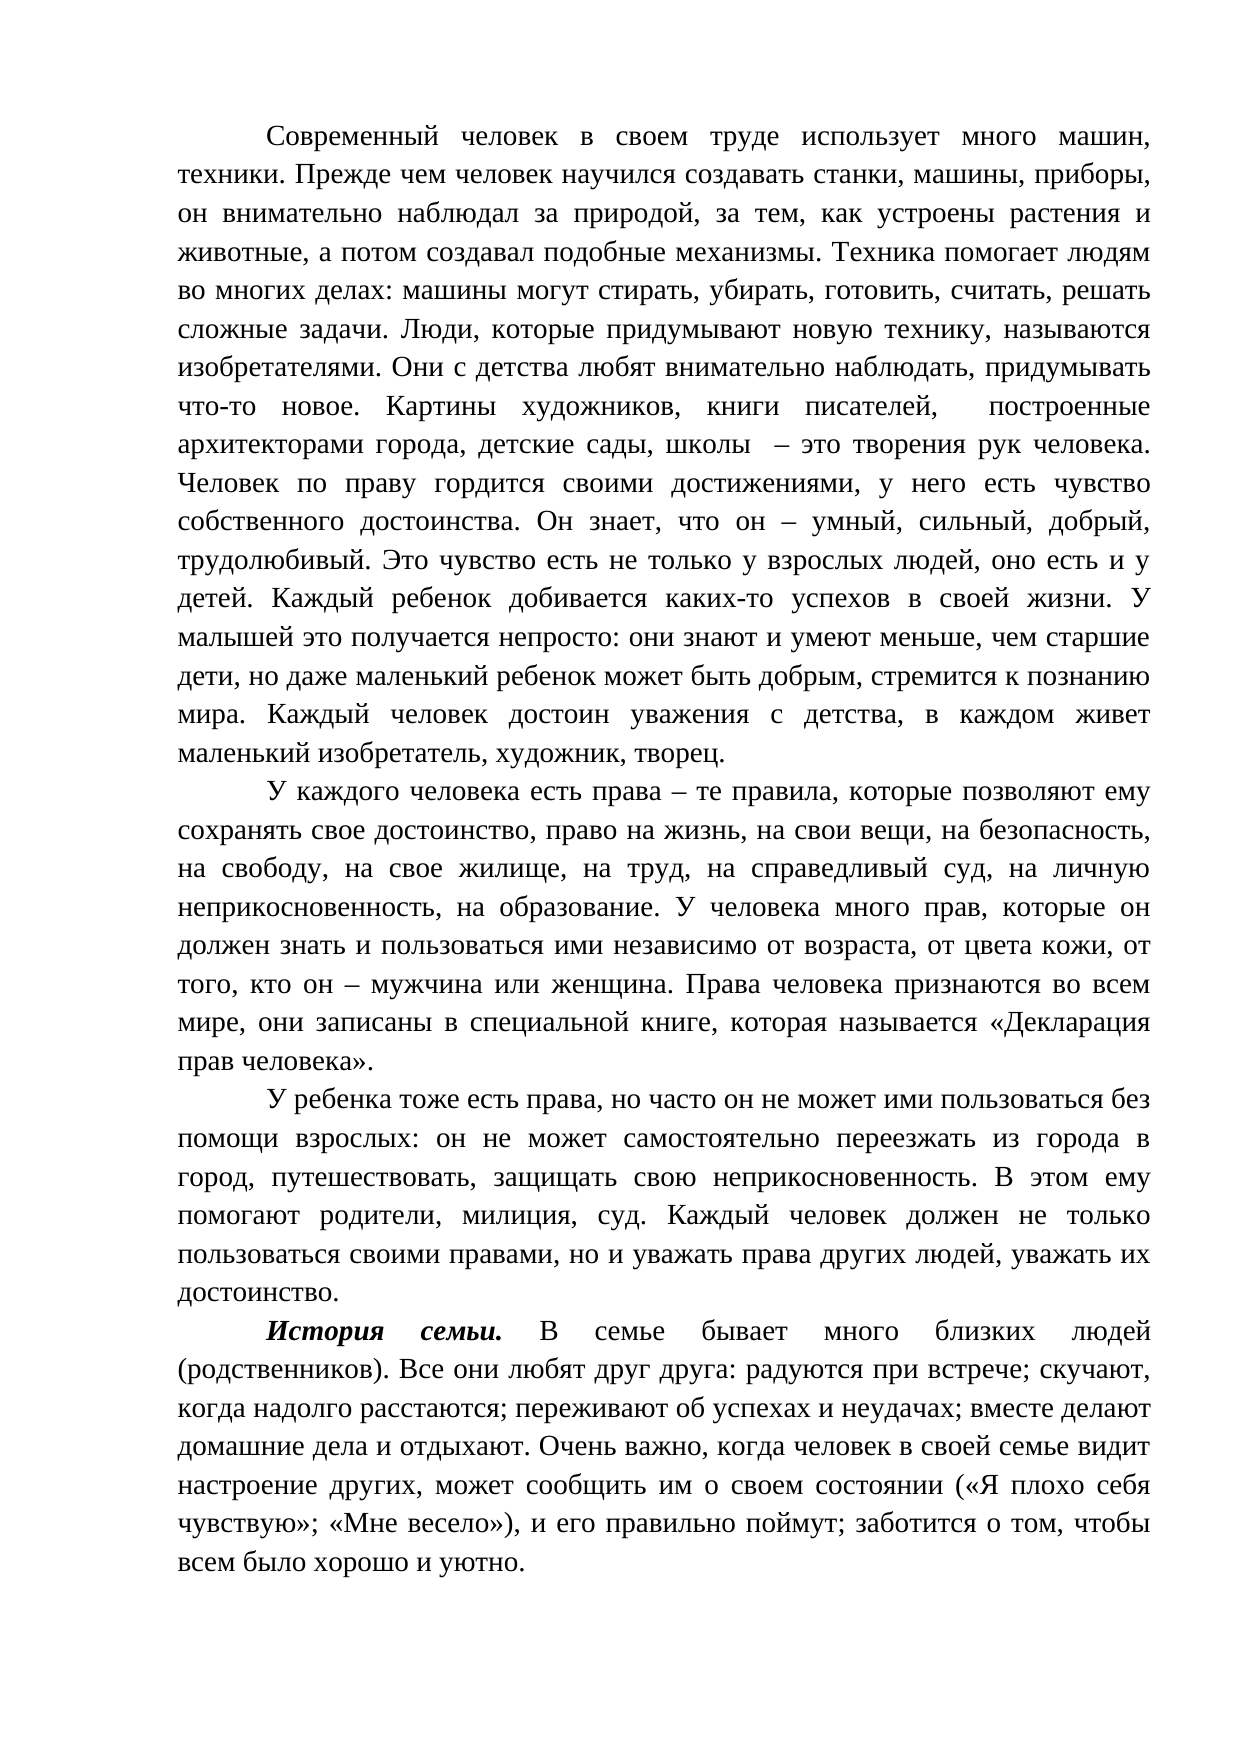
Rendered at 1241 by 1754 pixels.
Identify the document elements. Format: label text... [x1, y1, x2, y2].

text У каждого человека есть права – те правила, которые позволяют ему сохранять свое достоинство, право на жизнь, на свои вещи, на безопасность, на свободу, на свое жилище, на труд, на справедливый суд, на личную неприкосновенность, на образование. У человека много прав, которые он должен знать и пользоваться ими независимо от возраста, от цвета кожи, от того, кто он – мужчина или женщина. Права человека признаются во всем мире, они записаны в специальной книге, которая называется «Декларация прав человека». [177, 773, 1152, 1077]
text У ребенка тоже есть права, но часто он не может ими пользоваться без помощи взрослых: он не может самостоятельно переезжать из города в город, путешествовать, защищать свою неприкосновенность. В этом ему помогают родители, милиция, суд. Каждый человек должен не только пользоваться своими правами, но и уважать права других людей, уважать их достоинство. [177, 1082, 1152, 1308]
text История семьи. В семье бывает много близких людей (родственников). Все они любят друг друга: радуются при встрече; скучают, когда надолго расстаются; переживают об успехах и неудачах; вместе делают домашние дела и отдыхают. Очень важно, когда человек в своей семье видит настроение других, может сообщить им о своем состоянии («Я плохо себя чувствую»; «Мне весело»), и его правильно поймут; заботится о том, чтобы всем было хорошо и уютно. [177, 1313, 1152, 1578]
text Современный человек в своем труде использует много машин, техники. Прежде чем человек научился создавать станки, машины, приборы, он внимательно наблюдал за природой, за тем, как устроены растения и животные, а потом создавал подобные механизмы. Техника помогает людям во многих делах: машины могут стирать, убирать, готовить, считать, решать сложные задачи. Люди, которые придумывают новую технику, называются изобретателями. Они с детства любят внимательно наблюдать, придумывать что-то новое. Картины художников, книги писателей, построенные архитекторами города, детские сады, школы – это творения рук человека. Человек по праву гордится своими достижениями, у него есть чувство собственного достоинства. Он знает, что он – умный, сильный, добрый, трудолюбивый. Это чувство есть не только у взрослых людей, оно есть и у детей. Каждый ребенок добивается каких-то успехов в своей жизни. У малышей это получается непросто: они знают и умеют меньше, чем старшие дети, но даже маленький ребенок может быть добрым, стремится к познанию мира. Каждый человек достоин уважения с детства, в каждом живет маленький изобретатель, художник, творец. [177, 118, 1152, 768]
